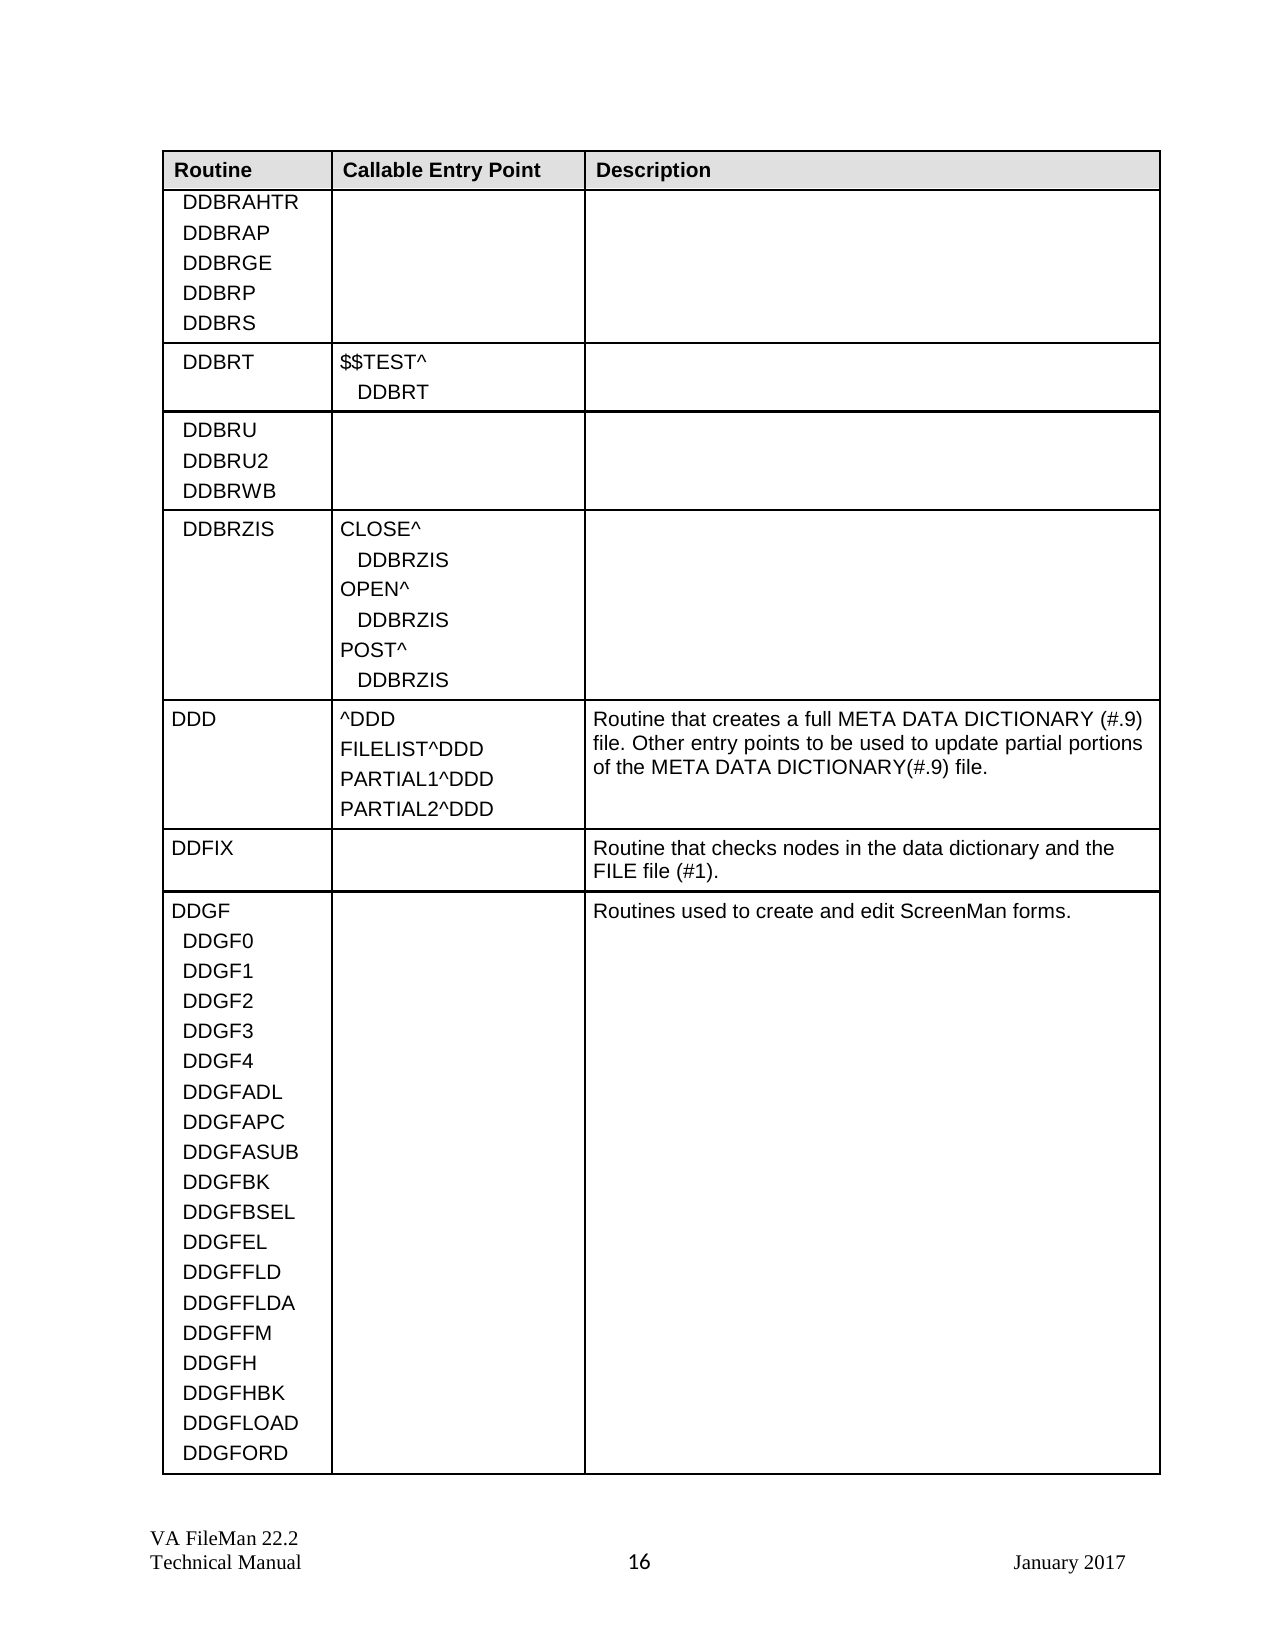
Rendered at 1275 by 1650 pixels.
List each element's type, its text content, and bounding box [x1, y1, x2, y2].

table_cell [586, 511, 1159, 699]
table_cell [586, 191, 1159, 342]
table_cell [333, 413, 584, 509]
table_header Description [586, 152, 1159, 188]
table_cell DDD [164, 701, 331, 828]
table_cell Routines used to create and edit ScreenMan forms. [586, 893, 1159, 1473]
table_cell DDGF DDGF0 DDGF1 DDGF2 DDGF3 DDGF4 DDGFADL DDGFAPC DDGFASUB DDGFBK DDGFBSEL DDGFEL DDGFFLD DDGFFLDA DDGFFM DDGFH DDGFHBK DDGFLOAD DDGFORD [164, 893, 331, 1473]
table_cell DDBRT [164, 344, 331, 410]
table_cell [333, 830, 584, 890]
table_cell ^DDD FILELIST^DDD PARTIAL1^DDD PARTIAL2^DDD [333, 701, 584, 828]
table_cell [586, 344, 1159, 410]
table_cell Routine that checks nodes in the data dictionary and the FILE file (#1). [586, 830, 1159, 890]
table_cell DDBRZIS [164, 511, 331, 699]
table_cell $$TEST^ DDBRT [333, 344, 584, 410]
table_cell [333, 191, 584, 342]
table_cell Routine that creates a full META DATA DICTIONARY (#.9) file. Other entry points to be used to update partial portions of the META DATA DICTIONARY(#.9) file. [586, 701, 1159, 828]
table_cell CLOSE^ DDBRZIS OPEN^ DDBRZIS POST^ DDBRZIS [333, 511, 584, 699]
table_cell [333, 893, 584, 1473]
table_header Routine [164, 152, 331, 188]
table_cell DDBRAHTR DDBRAP DDBRGE DDBRP DDBRS [164, 191, 331, 342]
table_cell DDFIX [164, 830, 331, 890]
table_header Callable Entry Point [333, 152, 584, 188]
table_cell [586, 413, 1159, 509]
table_cell DDBRU DDBRU2 DDBRWB [164, 413, 331, 509]
